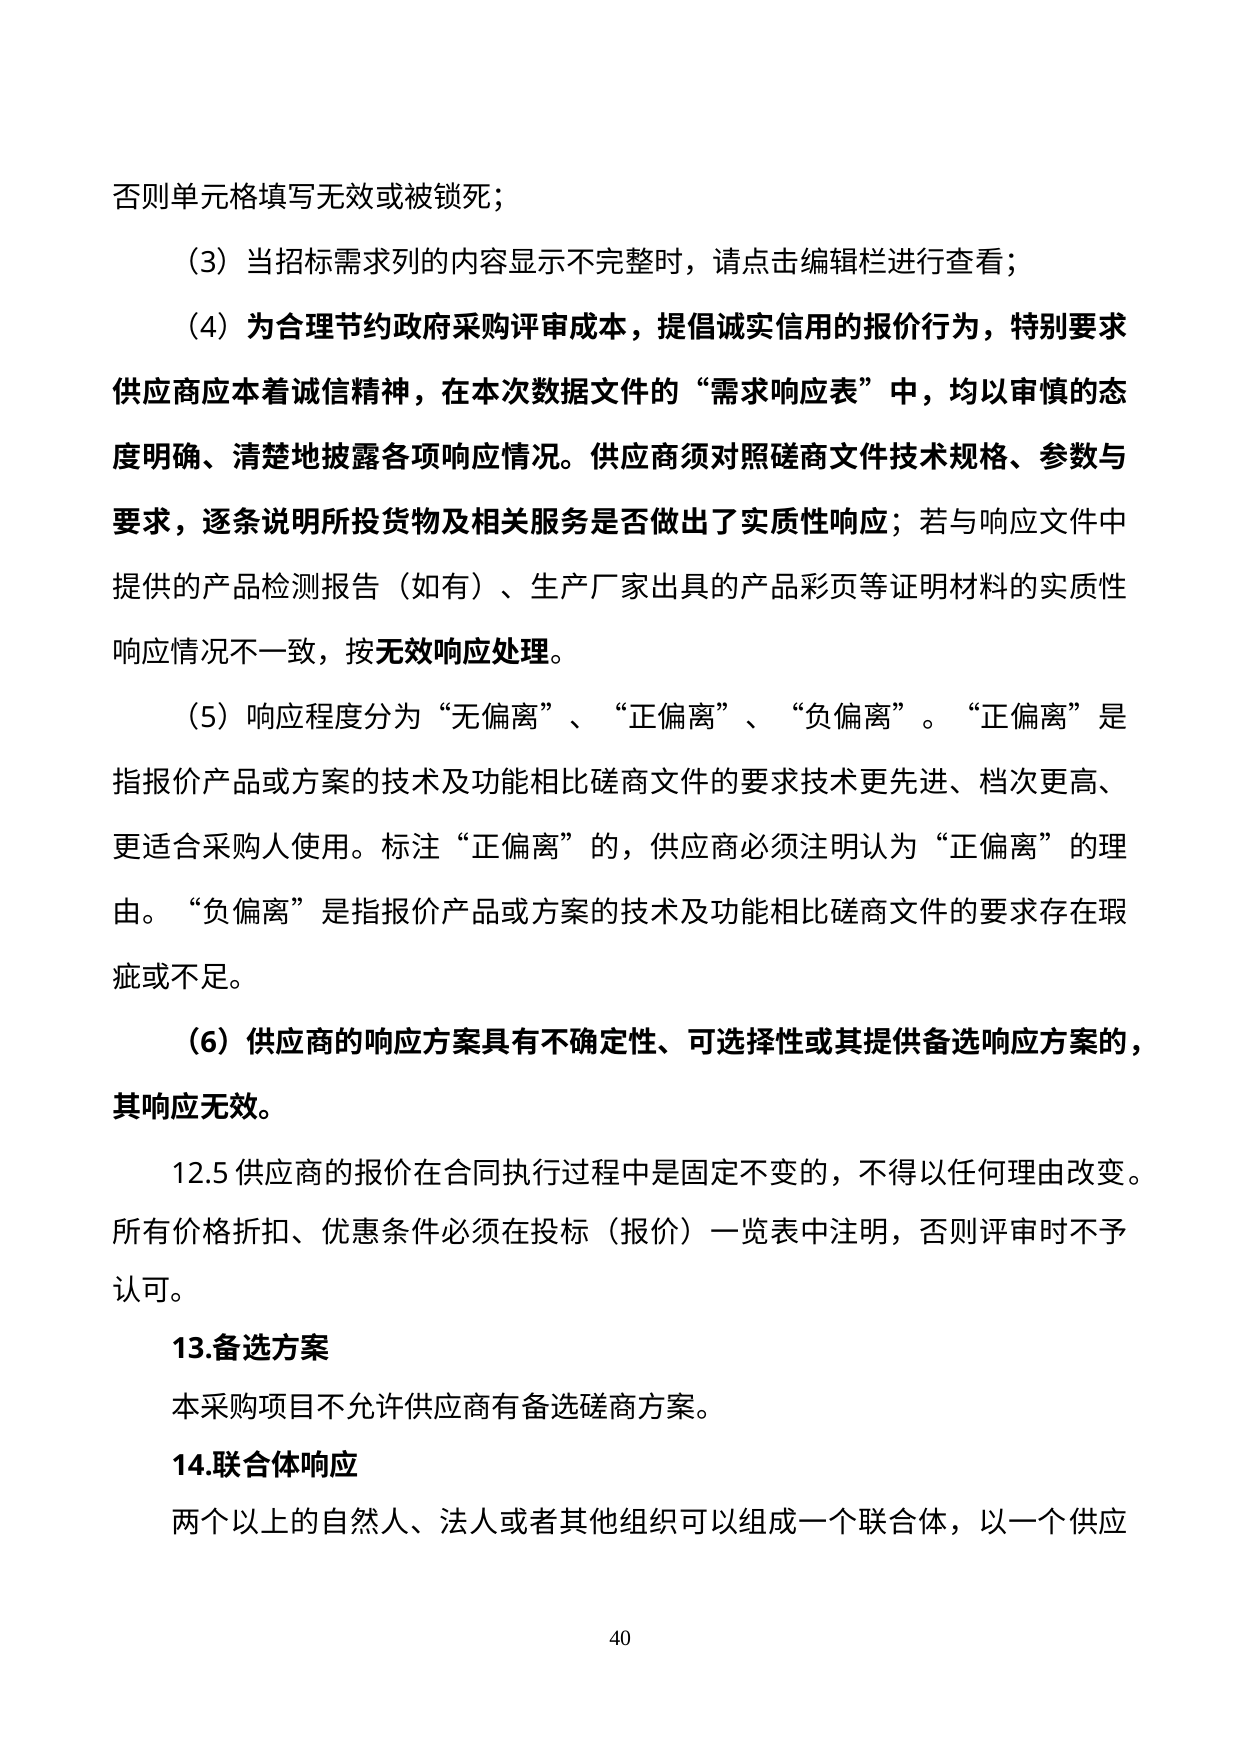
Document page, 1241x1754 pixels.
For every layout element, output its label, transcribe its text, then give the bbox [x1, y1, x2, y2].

text （3）当招标需求列的内容显示不完整时，请点击编辑栏进行查看； [112, 227, 1128, 292]
text 本采购项目不允许供应商有备选磋商方案。 [112, 1370, 1128, 1429]
text （4）为合理节约政府采购评审成本，提倡诚实信用的报价行为，特别要求供应商应本着诚信精神，在本次数据文件的“需求响应表”中，均以审慎的态度明确、清楚地披露各项响应情况。供应商须对照磋商文件技术规格、参数与要求，逐条说明所投货物及相关服务是否做出了实质性响应；若与响应文件中提供的产品检测报告（如有）、生产厂家出具的产品彩页等证明材料的实质性响应情况不一致，按无效响应处理。 [112, 292, 1128, 682]
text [112, 1487, 1128, 1552]
text （5）响应程度分为“无偏离”、“正偏离”、“负偏离”。“正偏离”是指报价产品或方案的技术及功能相比磋商文件的要求技术更先进、档次更高、更适合采购人使用。标注“正偏离”的，供应商必须注明认为“正偏离”的理由。“负偏离”是指报价产品或方案的技术及功能相比磋商文件的要求存在瑕疵或不足。 [112, 682, 1128, 1007]
text 12.5供应商的报价在合同执行过程中是固定不变的，不得以任何理由改变。所有价格折扣、优惠条件必须在投标（报价）一览表中注明，否则评审时不予认可。 [112, 1137, 1128, 1312]
text （6）供应商的响应方案具有不确定性、可选择性或其提供备选响应方案的，其响应无效。 [112, 1007, 1128, 1137]
text 14.联合体响应 [112, 1429, 1128, 1487]
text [112, 162, 1128, 227]
text 13.备选方案 [112, 1312, 1128, 1370]
